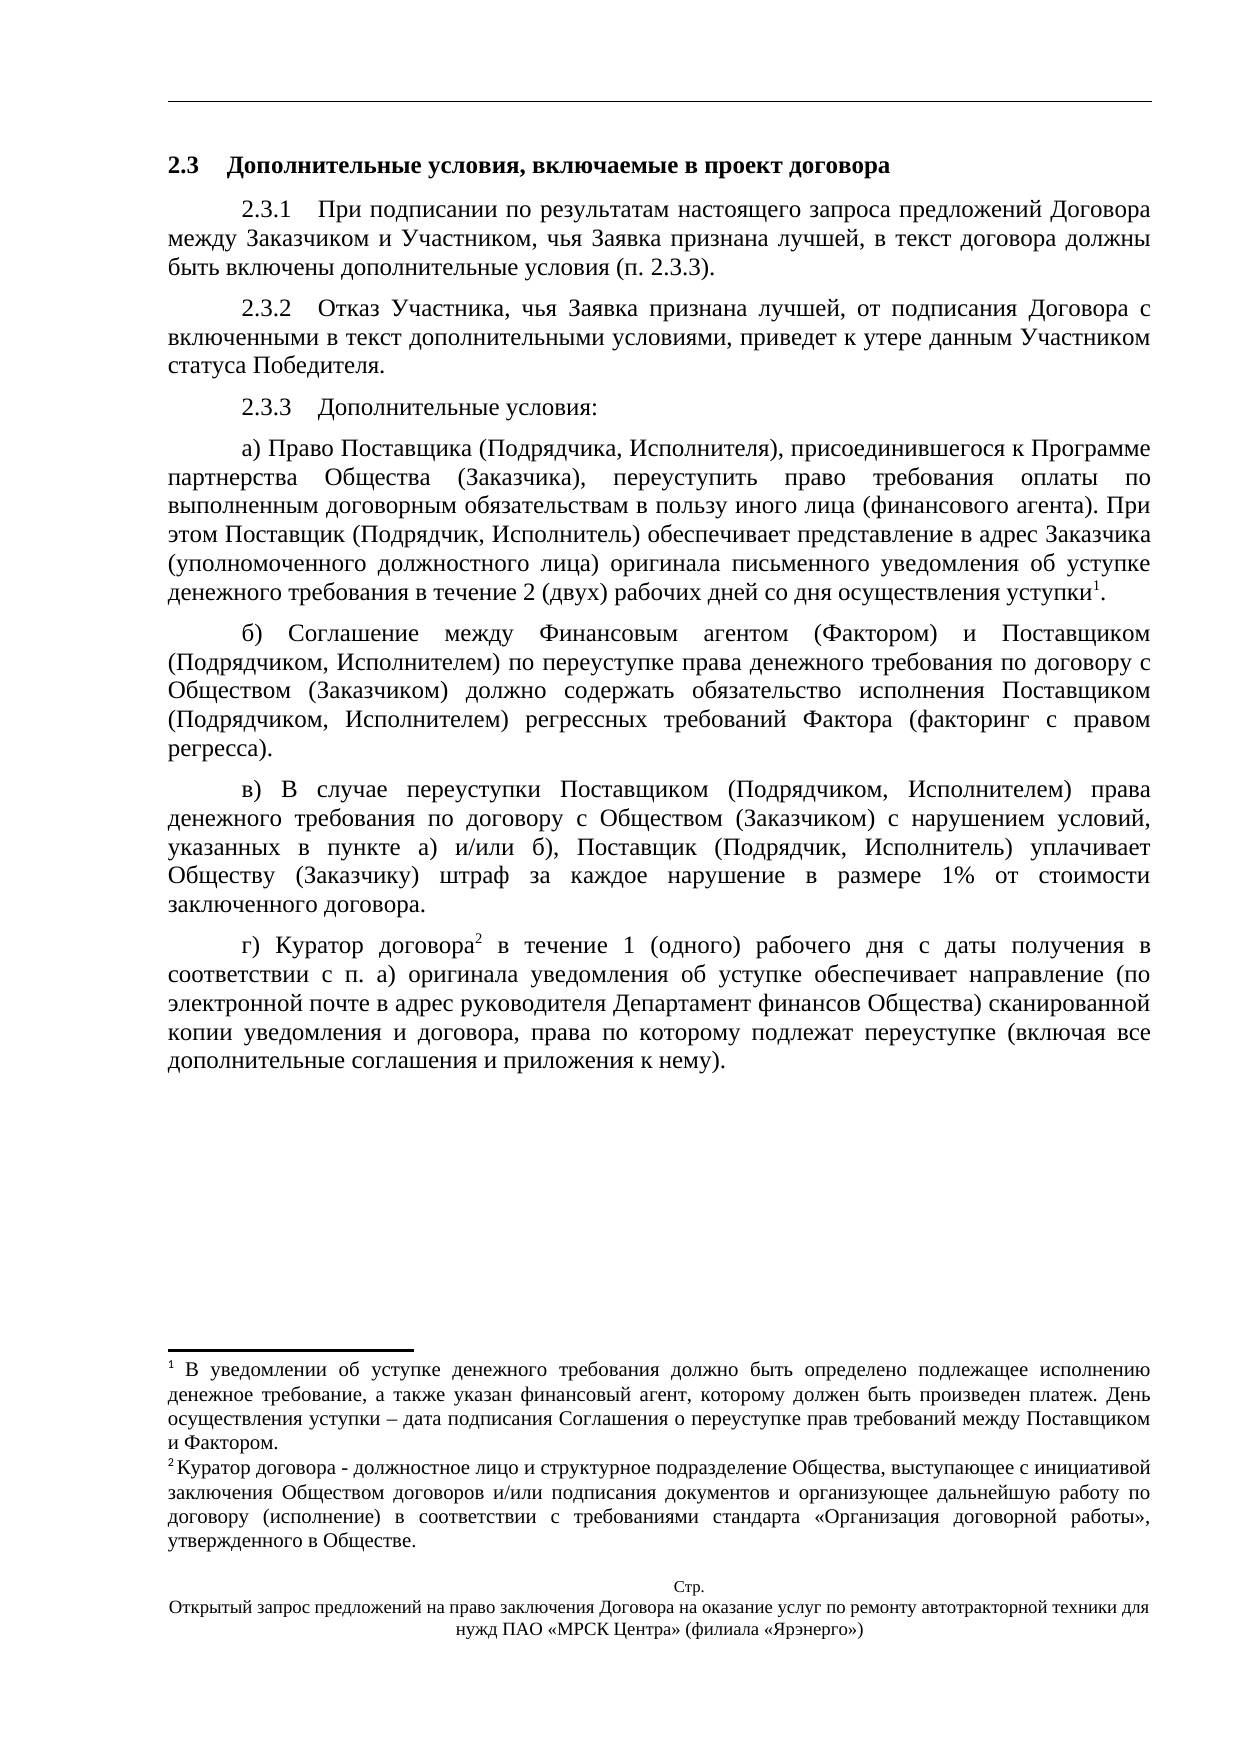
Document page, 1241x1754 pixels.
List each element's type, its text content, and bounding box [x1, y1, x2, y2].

subtitle б) Соглашение между Финансовым агентом (Фактором) и Поставщиком (Подрядчиком, Исполнителем) по переуступке права денежного требования по договору с Обществом (Заказчиком) должно содержать обязательство исполнения Поставщиком (Подрядчиком, Исполнителем) регрессных требований Фактора (факторинг с правом регресса). [168, 618, 1152, 762]
subtitle Отказ Участника, чья Заявка признана лучшей, от подписания Договора с включенными в текст дополнительными условиями, приведет к утере данным Участником статуса Победителя. [168, 293, 1152, 379]
subtitle а) Право Поставщика (Подрядчика, Исполнителя), присоединившегося к Программе партнерства Общества (Заказчика), переуступить право требования оплаты по выполненным договорным обязательствам в пользу иного лица (финансового агента). При этом Поставщик (Подрядчик, Исполнитель) обеспечивает представление в адрес Заказчика (уполномоченного должностного лица) оригинала письменного уведомления об уступке денежного требования в течение 2 (двух) рабочих дней со дня осуществления уступки. [168, 433, 1152, 605]
subtitle в) В случае переуступки Поставщиком (Подрядчиком, Исполнителем) права денежного требования по договору с Обществом (Заказчиком) с нарушением условий, указанных в пункте а) и/или б), Поставщик (Подрядчик, Исполнитель) уплачивает Обществу (Заказчику) штраф за каждое нарушение в размере 1% от стоимости заключенного договора. [168, 774, 1152, 918]
subtitle Дополнительные условия, включаемые в проект договора [168, 150, 1152, 179]
subtitle г) Куратор договора в течение 1 (одного) рабочего дня с даты получения в соответствии с п. а) оригинала уведомления об уступке обеспечивает направление (по электронной почте в адрес руководителя Департамент финансов Общества) сканированной копии уведомления и договора, права по которому подлежат переуступке (включая все дополнительные соглашения и приложения к нему). [168, 930, 1152, 1074]
subtitle Дополнительные условия: [168, 392, 1152, 420]
subtitle При подписании по результатам настоящего запроса предложений Договора между Заказчиком и Участником, чья Заявка признана лучшей, в текст договора должны быть включены дополнительные условия (п. 2.3.3). [168, 194, 1152, 280]
